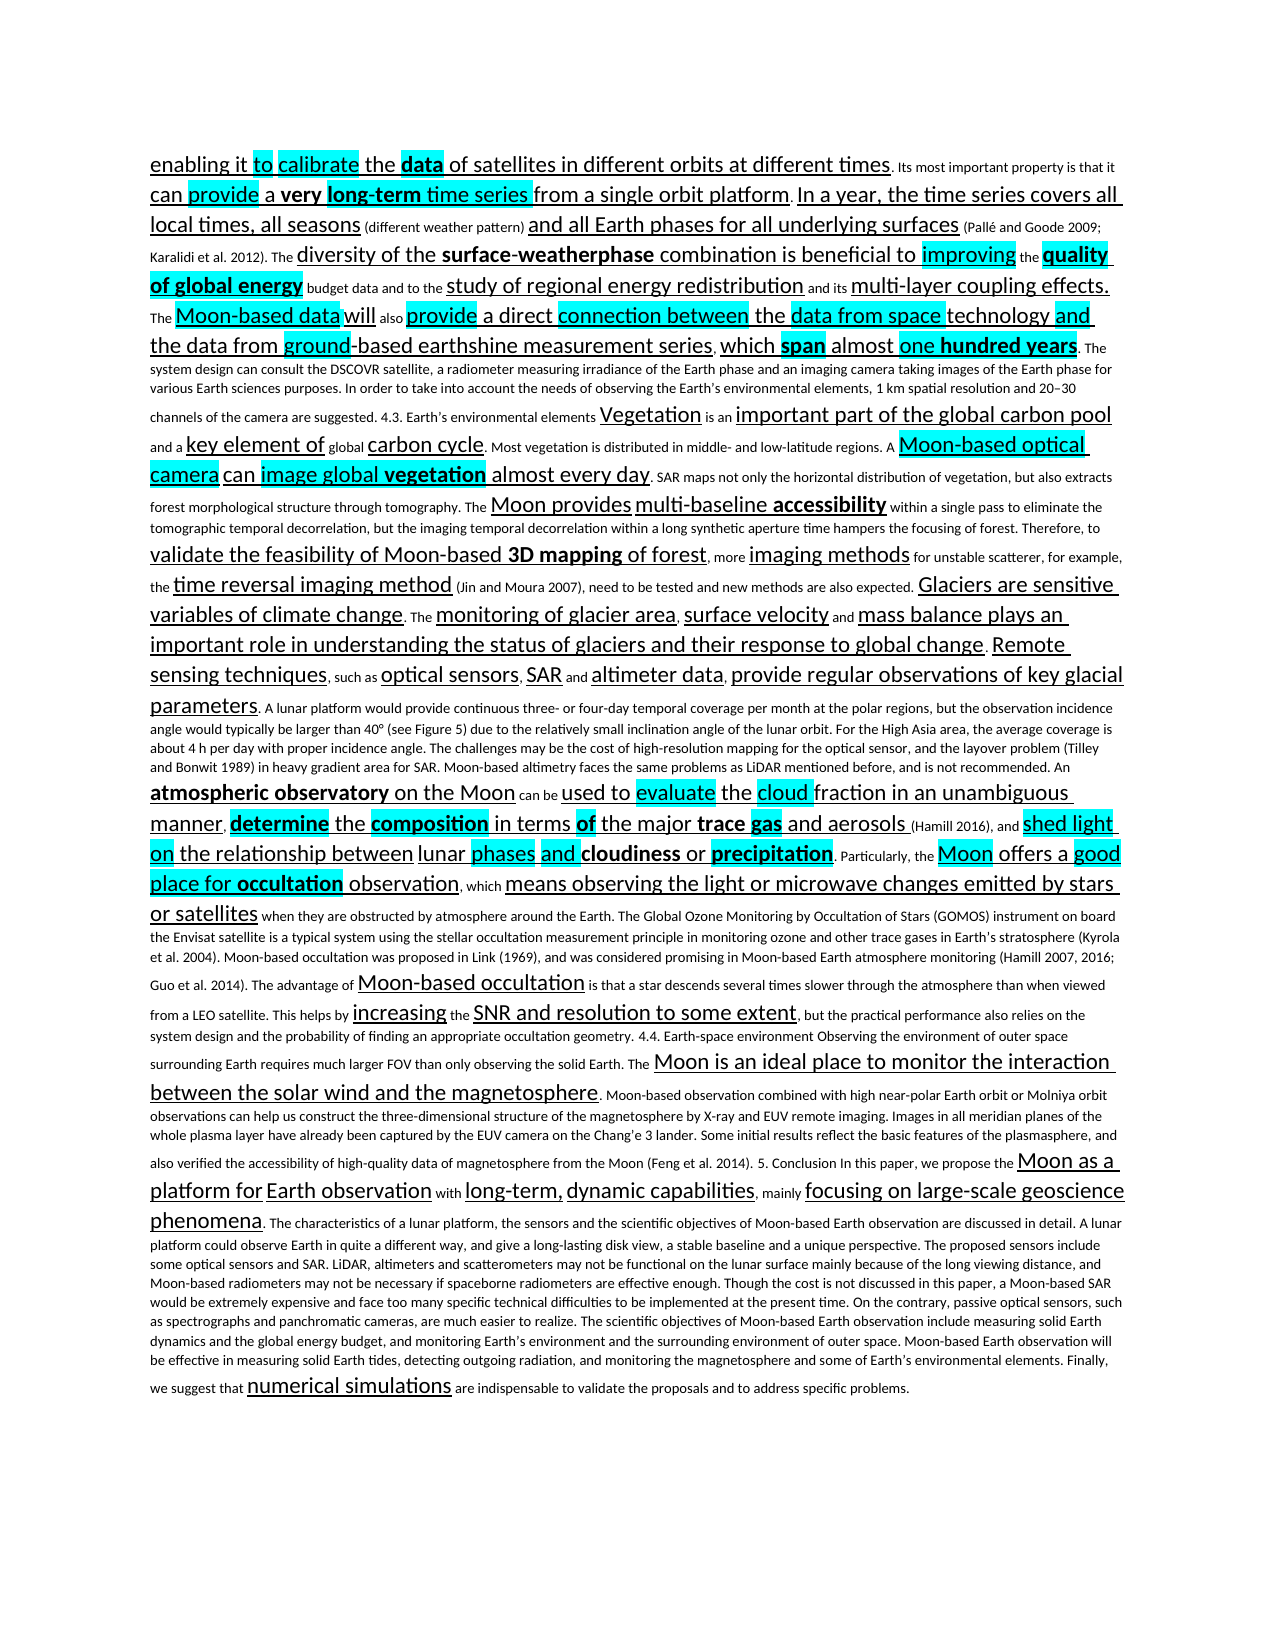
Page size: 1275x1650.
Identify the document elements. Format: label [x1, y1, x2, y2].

text [150, 150, 1125, 1399]
